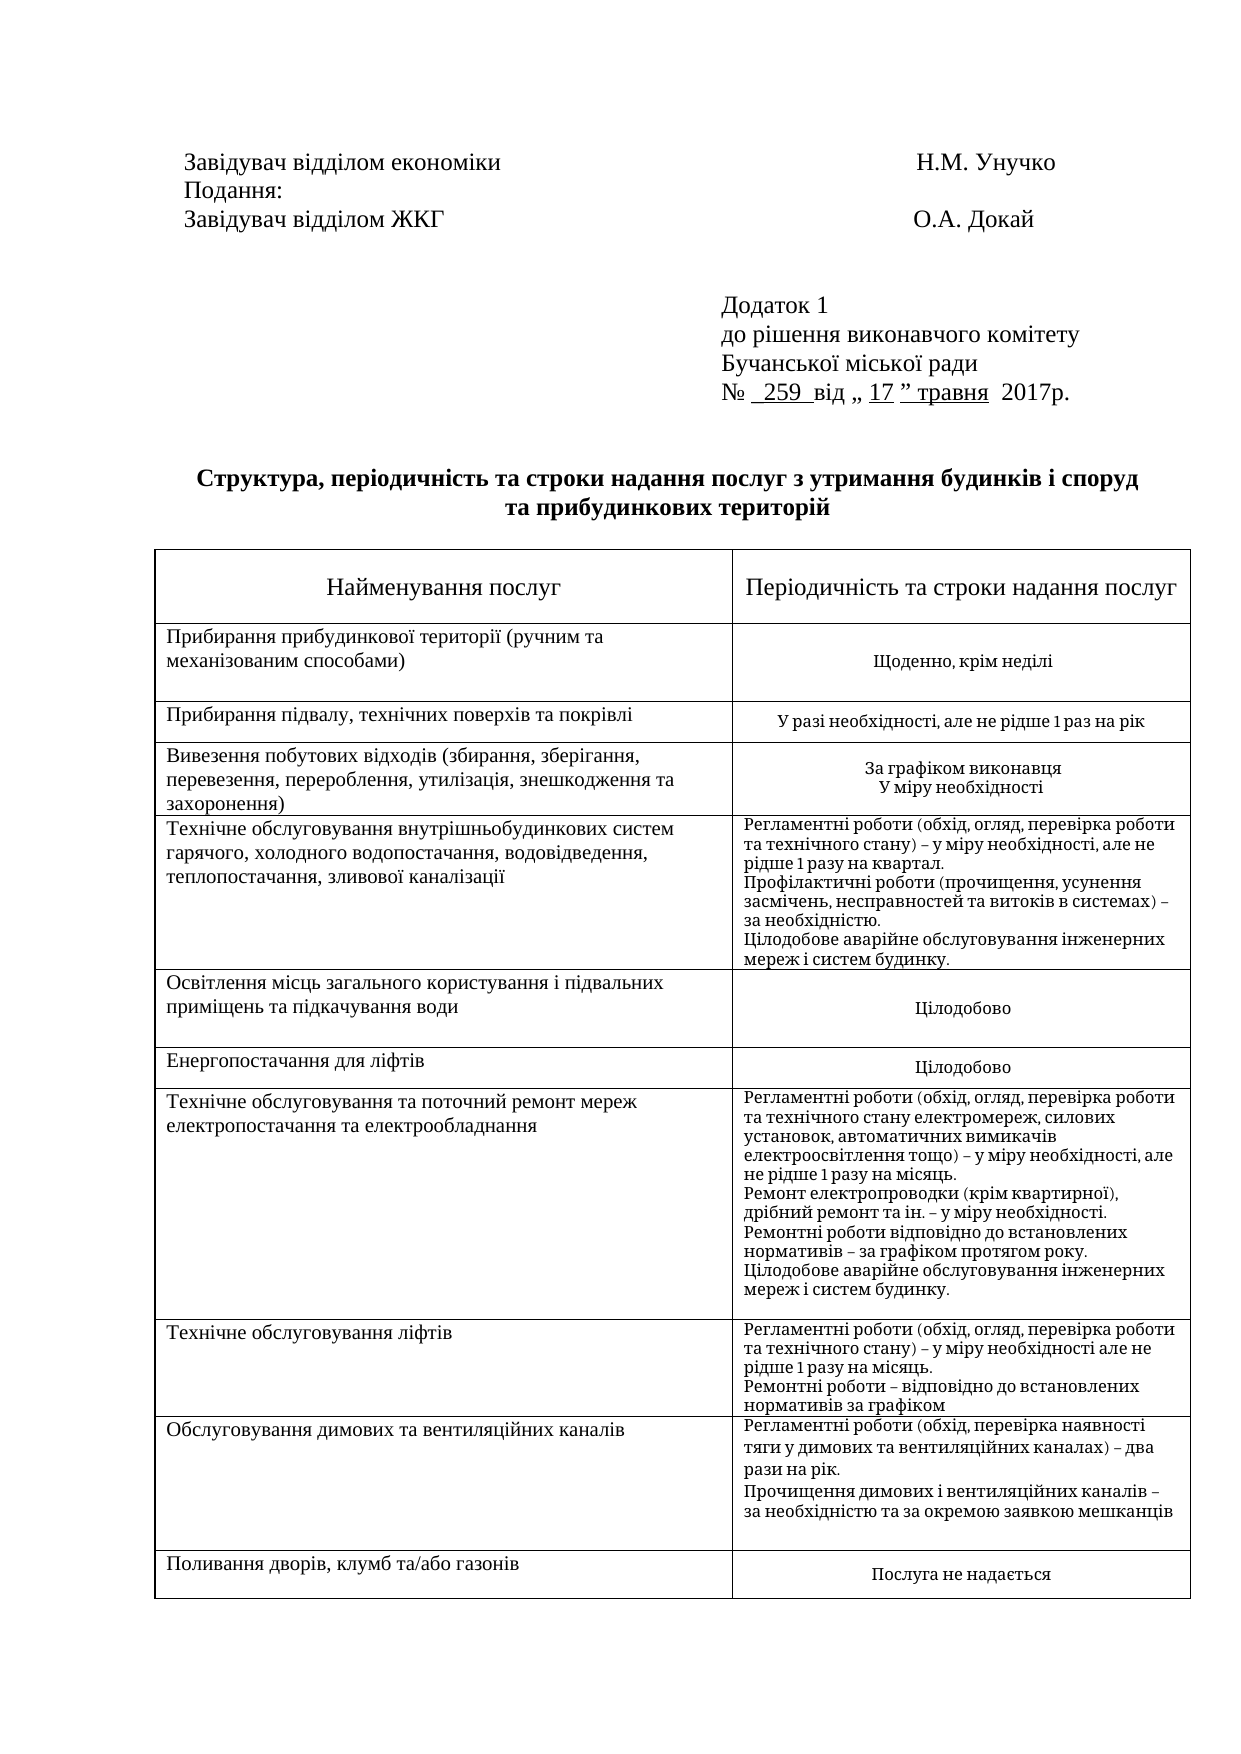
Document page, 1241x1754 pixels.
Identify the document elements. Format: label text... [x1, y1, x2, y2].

text Додаток 1 [224, 291, 1105, 319]
text Завідувач відділом ЖКГ О.А. Докай [183, 204, 1152, 233]
table_cell Технічне обслуговування ліфтів [156, 1320, 732, 1416]
text Завідувач відділом економіки Н.М. Унучко [177, 147, 1152, 176]
table_cell Регламентні роботи (обхід, огляд, перевірка роботи та технічного стану) – у міру необхідності, але не рідше 1 разу на квартал. Профілактичні роботи (прочищення, усунення засмічень, несправностей та витоків в системах) – за необхідністю. Цілодобове аварійне обслуговування інженерних мереж і систем будинку. [733, 816, 1190, 969]
text Подання: [183, 176, 1152, 204]
table_cell Технічне обслуговування та поточний ремонт мереж електропостачання та електрообладнання [156, 1089, 732, 1319]
table_cell Прибирання прибудинкової території (ручним та механізованим способами) [156, 624, 732, 701]
table_cell Регламентні роботи (обхід, огляд, перевірка роботи та технічного стану) – у міру необхідності але не рідше 1 разу на місяць. Ремонтні роботи – відповідно до встановлених нормативів за графіком [733, 1320, 1190, 1416]
text Структура, періодичність та строки надання послуг з утримання будинків і споруд та прибудинкових територій [183, 463, 1152, 521]
text до рішення виконавчого комітету [224, 319, 1105, 348]
table_cell У разі необхідності, але не рідше 1 раз на рік [733, 702, 1190, 742]
text № _259 від „ 17 ” травня 2017р. [224, 377, 1105, 406]
table_cell Вивезення побутових відходів (збирання, зберігання, перевезення, перероблення, утилізація, знешкодження та захоронення) [156, 743, 732, 815]
table_cell Поливання дворів, клумб та/або газонів [156, 1551, 732, 1598]
table_cell Енергопостачання для ліфтів [156, 1048, 732, 1088]
table_cell Освітлення місць загального користування і підвальних приміщень та підкачування води [156, 970, 732, 1047]
table_cell Цілодобово [733, 1048, 1190, 1088]
table_cell Регламентні роботи (обхід, перевірка наявності тяги у димових та вентиляційних каналах) – два рази на рік. Прочищення димових і вентиляційних каналів – за необхідністю та за окремою заявкою мешканців [733, 1417, 1190, 1550]
table_header Періодичність та строки надання послуг [733, 550, 1190, 623]
table_cell Щоденно, крім неділі [733, 624, 1190, 701]
table_cell Цілодобово [733, 970, 1190, 1047]
text Бучанської міської ради [224, 348, 1105, 377]
table_cell Послуга не надається [733, 1551, 1190, 1598]
table_header Найменування послуг [156, 550, 732, 623]
table_cell За графіком виконавця У міру необхідності [733, 743, 1190, 815]
table_cell Регламентні роботи (обхід, огляд, перевірка роботи та технічного стану електромереж, силових установок, автоматичних вимикачів електроосвітлення тощо) – у міру необхідності, але не рідше 1 разу на місяць. Ремонт електропроводки (крім квартирної), дрібний ремонт та ін. – у міру необхідності. Ремонтні роботи відповідно до встановлених нормативів – за графіком протягом року. Цілодобове аварійне обслуговування інженерних мереж і систем будинку. [733, 1089, 1190, 1319]
table_cell Технічне обслуговування внутрішньобудинкових систем гарячого, холодного водопостачання, водовідведення, теплопостачання, зливової каналізації [156, 816, 732, 969]
table_cell Обслуговування димових та вентиляційних каналів [156, 1417, 732, 1550]
table_cell Прибирання підвалу, технічних поверхів та покрівлі [156, 702, 732, 742]
